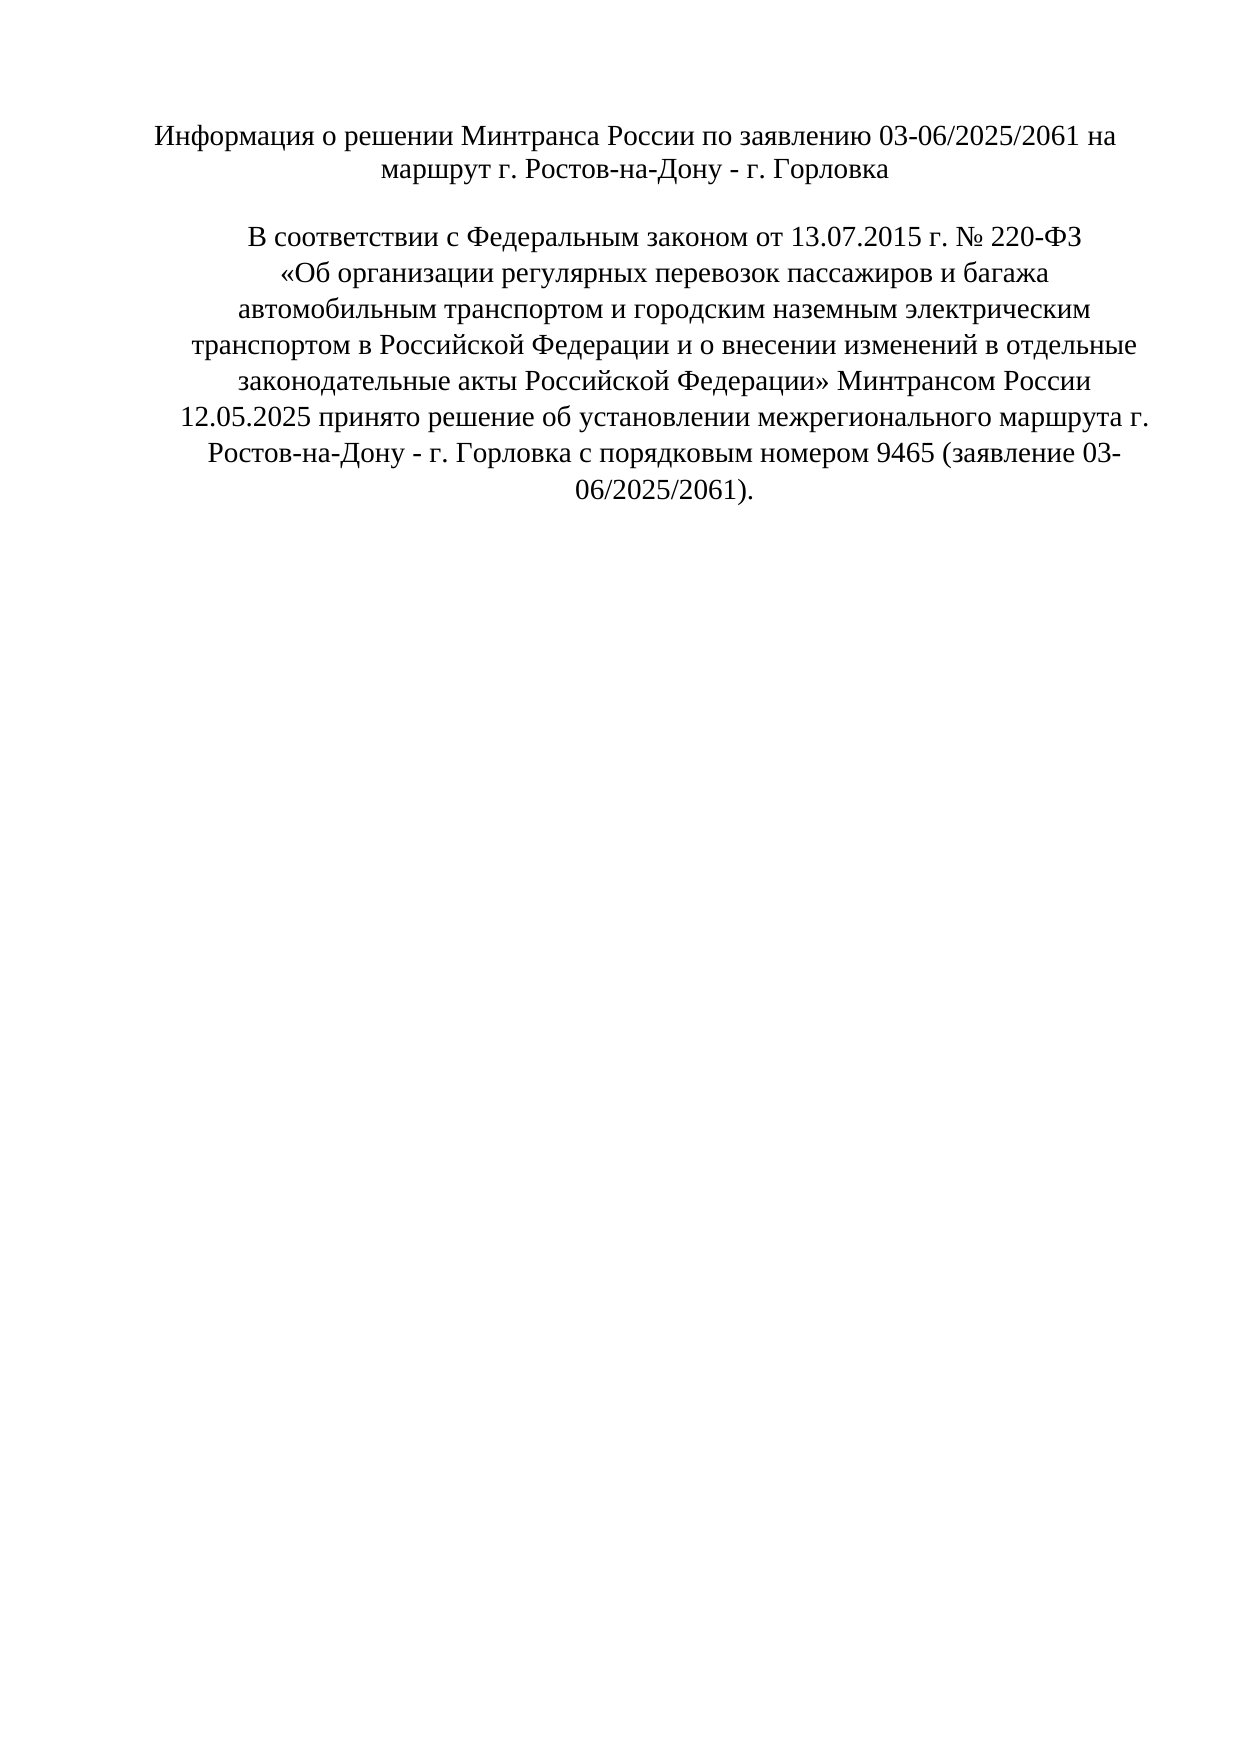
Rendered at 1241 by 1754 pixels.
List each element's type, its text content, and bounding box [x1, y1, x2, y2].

text Информация о решении Минтранса России по заявлению 03-06/2025/2061 на маршрут г. Ростов-на-Дону - г. Горловка [118, 118, 1152, 185]
text В соответствии с Федеральным законом от 13.07.2015 г. № 220-ФЗ «Об организации регулярных перевозок пассажиров и багажа автомобильным транспортом и городским наземным электрическим транспортом в Российской Федерации и о внесении изменений в отдельные законодательные акты Российской Федерации» Минтрансом России 12.05.2025 принято решение об установлении межрегионального маршрута г. Ростов-на-Дону - г. Горловка с порядковым номером 9465 (заявление 03-06/2025/2061). [177, 219, 1152, 505]
